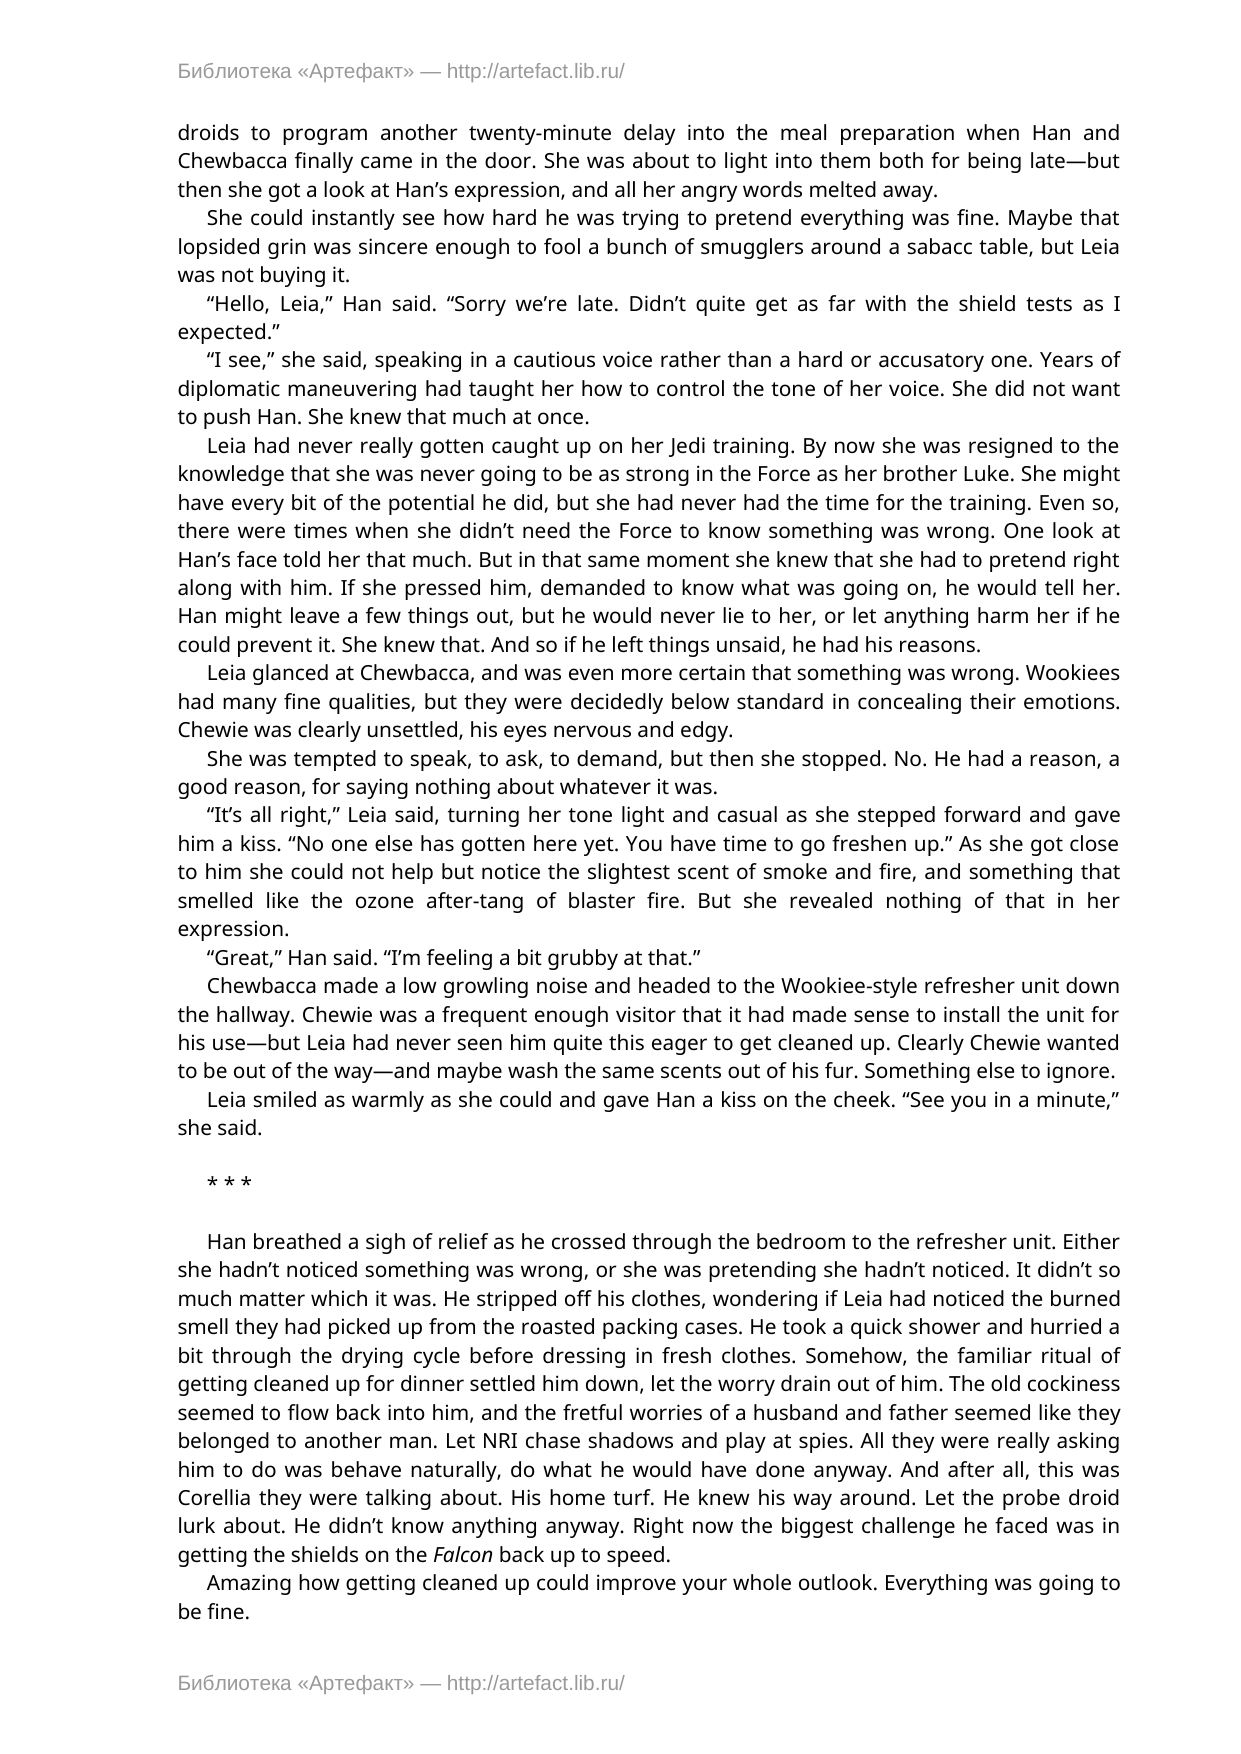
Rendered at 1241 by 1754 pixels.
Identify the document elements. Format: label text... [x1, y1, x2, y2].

text She could instantly see how hard he was trying to pretend everything was fine. Maybe that lopsided grin was sincere enough to fool a bunch of smugglers around a sabacc table, but Leia was not buying it. [177, 203, 1122, 289]
text Amazing how getting cleaned up could improve your whole outlook. Everything was going to be fine. [177, 1568, 1122, 1625]
text Han breathed a sigh of relief as he crossed through the bedroom to the refresher unit. Either she hadn’t noticed something was wrong, or she was pretending she hadn’t noticed. It didn’t so much matter which it was. He stripped off his clothes, wondering if Leia had noticed the burned smell they had picked up from the roasted packing cases. He took a quick shower and hurried a bit through the drying cycle before dressing in fresh clothes. Somehow, the familiar ritual of getting cleaned up for dinner settled him down, let the worry drain out of him. The old cockiness seemed to flow back into him, and the fretful worries of a husband and father seemed like they belonged to another man. Let NRI chase shadows and play at spies. All they were really asking him to do was behave naturally, do what he would have done anyway. And after all, this was Corellia they were talking about. His home turf. He knew his way around. Let the probe droid lurk about. He didn’t know anything anyway. Right now the biggest challenge he faced was in getting the shields on the Falcon back up to speed. [177, 1227, 1122, 1568]
text “Hello, Leia,” Han said. “Sorry we’re late. Didn’t quite get as far with the shield tests as I expected.” [177, 289, 1122, 346]
text “I see,” she said, speaking in a cautious voice rather than a hard or accusatory one. Years of diplomatic maneuvering had taught her how to control the tone of her voice. She did not want to push Han. She knew that much at once. [177, 346, 1122, 431]
text “It’s all right,” Leia said, turning her tone light and casual as she stepped forward and gave him a kiss. “No one else has gotten here yet. You have time to go freshen up.” As she got close to him she could not help but notice the slightest scent of smoke and fire, and something that smelled like the ozone after-tang of blaster fire. But she revealed nothing of that in her expression. [177, 801, 1122, 943]
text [177, 118, 1122, 203]
text She was tempted to speak, to ask, to demand, but then she stopped. No. He had a reason, a good reason, for saying nothing about whatever it was. [177, 744, 1122, 801]
text * * * [177, 1170, 1122, 1199]
text Leia had never really gotten caught up on her Jedi training. By now she was resigned to the knowledge that she was never going to be as strong in the Force as her brother Luke. She might have every bit of the potential he did, but she had never had the time for the training. Even so, there were times when she didn’t need the Force to know something was wrong. One look at Han’s face told her that much. But in that same moment she knew that she had to pretend right along with him. If she pressed him, demanded to know what was going on, he would tell her. Han might leave a few things out, but he would never lie to her, or let anything harm her if he could prevent it. She knew that. And so if he left things unsaid, he had his reasons. [177, 431, 1122, 658]
text Leia smiled as warmly as she could and gave Han a kiss on the cheek. “See you in a minute,” she said. [177, 1085, 1122, 1142]
text Chewbacca made a low growling noise and headed to the Wookiee-style refresher unit down the hallway. Chewie was a frequent enough visitor that it had made sense to install the unit for his use—but Leia had never seen him quite this eager to get cleaned up. Clearly Chewie wanted to be out of the way—and maybe wash the same scents out of his fur. Something else to ignore. [177, 971, 1122, 1085]
text Leia glanced at Chewbacca, and was even more certain that something was wrong. Wookiees had many fine qualities, but they were decidedly below standard in concealing their emotions. Chewie was clearly unsettled, his eyes nervous and edgy. [177, 658, 1122, 744]
text “Great,” Han said. “I’m feeling a bit grubby at that.” [177, 943, 1122, 971]
